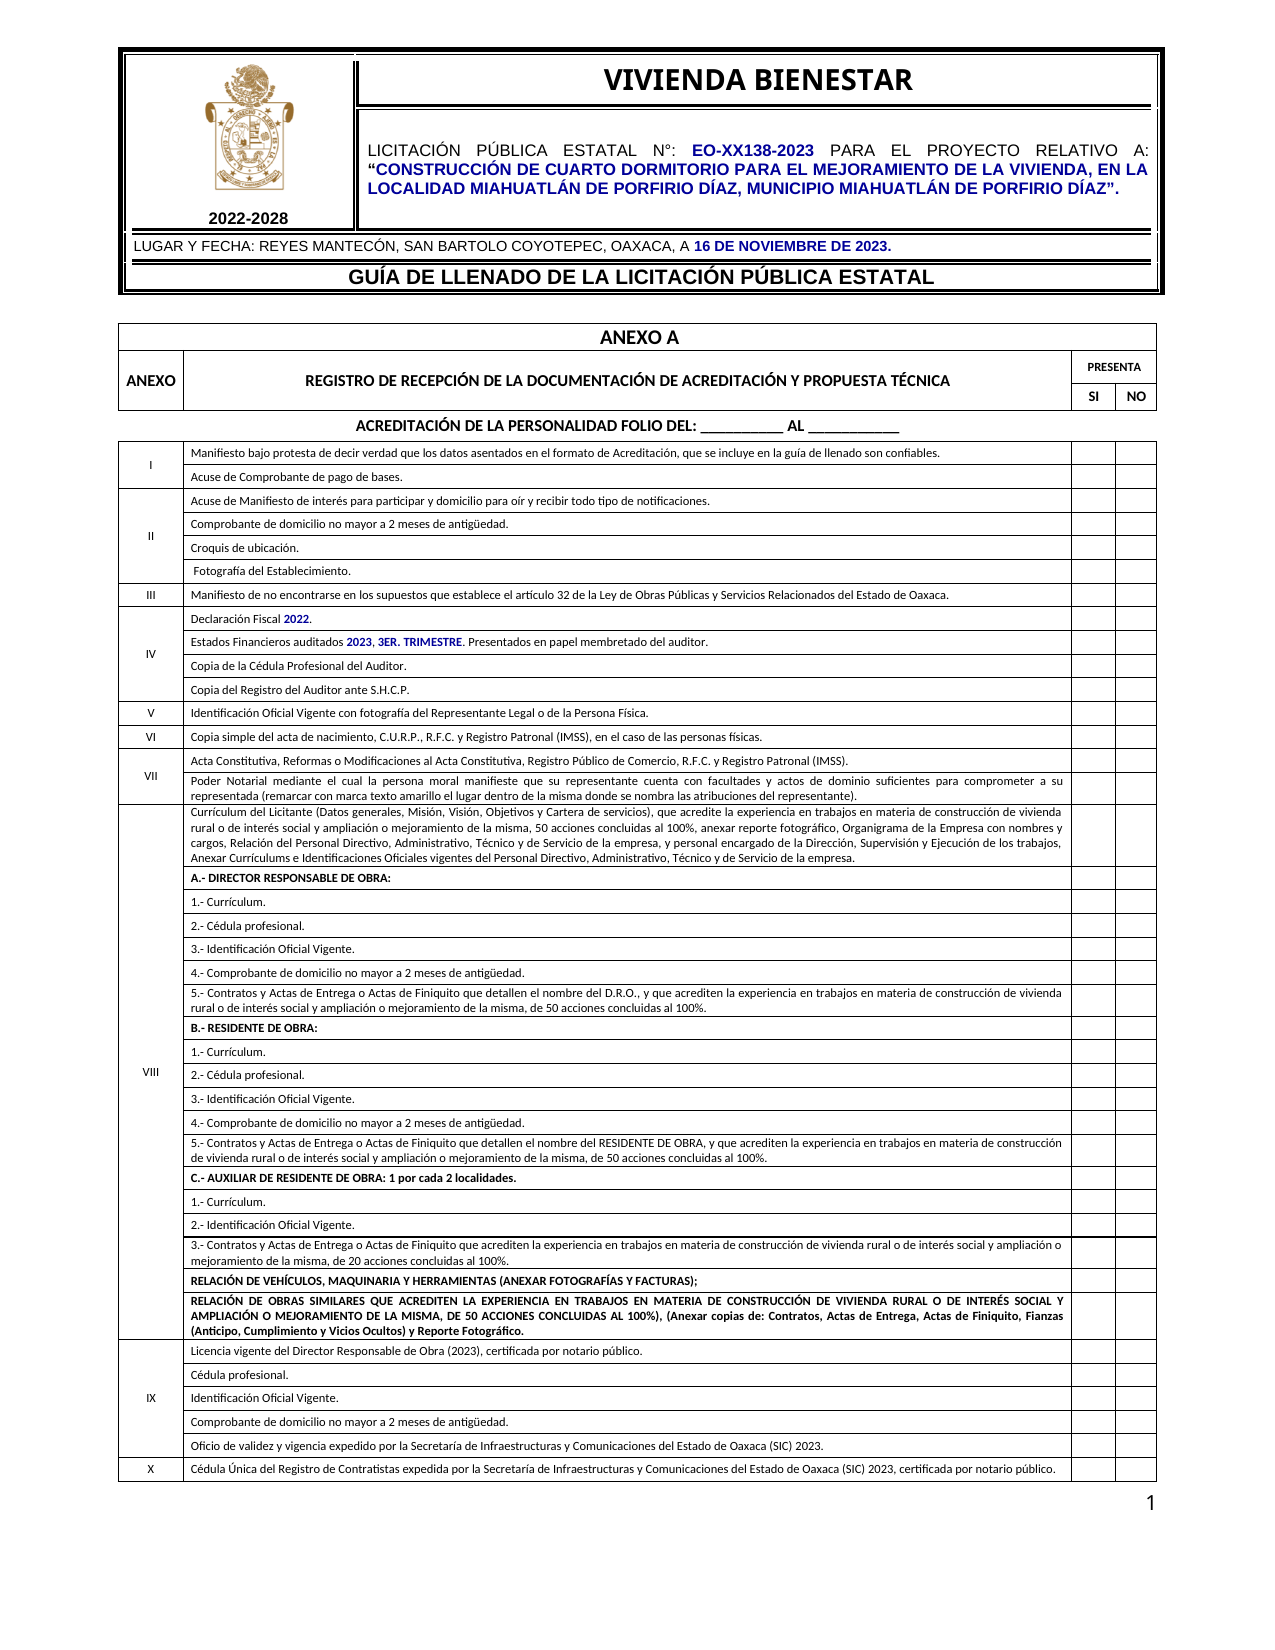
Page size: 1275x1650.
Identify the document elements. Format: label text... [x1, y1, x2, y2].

table_cell [1116, 1378, 1156, 1400]
table_cell 5.- Contratos y Actas de Entrega o Actas de Finiquito que detallen el nombre del D.R.O., y que acrediten la experiencia en trabajos en materia de construcción de vivienda rural o de interés social y ampliación o mejoramiento de la misma, de 50 acciones concluidas al 100%. [184, 975, 1071, 1006]
table_cell [1116, 527, 1156, 549]
table_cell [1072, 669, 1115, 691]
table_cell [1116, 1157, 1156, 1179]
table_cell [1116, 1425, 1156, 1447]
table_cell [1116, 1031, 1156, 1053]
table_cell B.- RESIDENTE DE OBRA: [184, 1007, 1071, 1029]
table_cell [1116, 904, 1156, 927]
table_cell VIII [119, 795, 183, 1329]
table_cell Fotografía del Establecimiento. [184, 550, 1071, 573]
table_cell [1116, 645, 1156, 667]
table_cell IV [119, 598, 183, 691]
table_cell 2.- Identificación Oficial Vigente. [184, 1204, 1071, 1227]
table_cell 5.- Contratos y Actas de Entrega o Actas de Finiquito que detallen el nombre del RESIDENTE DE OBRA, y que acrediten la experiencia en trabajos en materia de construcción de vivienda rural o de interés social y ampliación o mejoramiento de la misma, de 50 acciones concluidas al 100%. [184, 1125, 1071, 1156]
table_cell Acuse de Comprobante de pago de bases. [184, 456, 1071, 478]
table_cell [1116, 857, 1156, 880]
table_cell Cédula profesional. [184, 1354, 1071, 1376]
table_cell [1116, 1401, 1156, 1424]
table_cell ACREDITACIÓN DE LA PERSONALIDAD FOLIO DEL: __________ AL ___________ [183, 401, 1072, 431]
table_cell [1072, 928, 1115, 951]
table_cell Currículum del Licitante (Datos generales, Misión, Visión, Objetivos y Cartera de servicios), que acredite la experiencia en trabajos en materia de construcción de vivienda rural o de interés social y ampliación o mejoramiento de la misma, 50 acciones concluidas al 100%, anexar reporte fotográfico, Organigrama de la Empresa con nombres y cargos, Relación del Personal Directivo, Administrativo, Técnico y de Servicio de la empresa, y personal encargado de la Dirección, Supervisión y Ejecución de los trabajos, Anexar Currículums e Identificaciones Oficiales vigentes del Personal Directivo, Administrativo, Técnico y de Servicio de la empresa. [184, 795, 1071, 856]
table_cell Copia de la Cédula Profesional del Auditor. [184, 645, 1071, 667]
picture [199, 60, 296, 189]
table_cell RELACIÓN DE OBRAS SIMILARES QUE ACREDITEN LA EXPERIENCIA EN TRABAJOS EN MATERIA DE CONSTRUCCIÓN DE VIVIENDA RURAL O DE INTERÉS SOCIAL Y AMPLIACIÓN O MEJORAMIENTO DE LA MISMA, DE 50 ACCIONES CONCLUIDAS AL 100%), (Anexar copias de: Contratos, Actas de Entrega, Actas de Finiquito, Fianzas (Anticipo, Cumplimiento y Vicios Ocultos) y Reporte Fotográfico. [184, 1283, 1071, 1329]
table_cell [1116, 456, 1156, 478]
table_cell [1072, 716, 1115, 738]
table_cell [1072, 621, 1115, 644]
table_cell [1072, 1157, 1115, 1179]
table_cell Poder Notarial mediante el cual la persona moral manifieste que su representante cuenta con facultades y actos de dominio suficientes para comprometer a su representada (remarcar con marca texto amarillo el lugar dentro de la misma donde se nombra las atribuciones del representante). [184, 763, 1071, 794]
table_cell [1072, 1330, 1115, 1353]
table_cell Comprobante de domicilio no mayor a 2 meses de antigüedad. [184, 503, 1071, 526]
table_cell [1116, 669, 1156, 691]
table_cell [1116, 740, 1156, 762]
table_cell [1116, 401, 1157, 431]
table_cell [1072, 1378, 1115, 1400]
table_cell [1116, 1125, 1156, 1156]
table_cell [1116, 795, 1156, 856]
table_cell [1072, 503, 1115, 526]
table_cell [1072, 1125, 1115, 1156]
table_cell 2.- Cédula profesional. [184, 904, 1071, 927]
table_cell C.- AUXILIAR DE RESIDENTE DE OBRA: 1 por cada 2 localidades. [184, 1157, 1071, 1179]
table_cell [1072, 1260, 1115, 1282]
table_cell [1116, 574, 1156, 597]
table_cell [1072, 740, 1115, 762]
table_cell 4.- Comprobante de domicilio no mayor a 2 meses de antigüedad. [184, 1102, 1071, 1124]
table_cell [1116, 928, 1156, 951]
table_cell Manifiesto bajo protesta de decir verdad que los datos asentados en el formato de Acreditación, que se incluye en la guía de llenado son confiables. [184, 432, 1071, 455]
table_cell VI [119, 716, 183, 738]
table_cell I [119, 432, 183, 478]
table_cell [1116, 716, 1156, 738]
table_cell [1072, 857, 1115, 880]
table_cell [1072, 432, 1115, 455]
table_cell [1072, 479, 1115, 502]
table_cell Comprobante de domicilio no mayor a 2 meses de antigüedad. [184, 1401, 1071, 1424]
table_cell [1072, 1054, 1115, 1077]
table_cell [1072, 1078, 1115, 1101]
table_cell [1072, 1448, 1115, 1471]
table_cell II [119, 479, 183, 573]
table_cell IX [119, 1330, 183, 1447]
table_cell [1116, 479, 1156, 502]
table_cell Identificación Oficial Vigente con fotografía del Representante Legal o de la Persona Física. [184, 692, 1071, 715]
table_cell [1072, 645, 1115, 667]
table_cell [1072, 550, 1115, 573]
table_cell Acta Constitutiva, Reformas o Modificaciones al Acta Constitutiva, Registro Público de Comercio, R.F.C. y Registro Patronal (IMSS). [184, 740, 1071, 762]
table_cell [1116, 621, 1156, 644]
table_cell [1116, 692, 1156, 715]
table_cell Identificación Oficial Vigente. [184, 1378, 1071, 1400]
table_cell [1116, 1102, 1156, 1124]
table_cell VII [119, 740, 183, 794]
table_cell REGISTRO DE RECEPCIÓN DE LA DOCUMENTACIÓN DE ACREDITACIÓN Y PROPUESTA TÉCNICA [184, 341, 1071, 400]
table_cell [1072, 527, 1115, 549]
table_cell 3.- Contratos y Actas de Entrega o Actas de Finiquito que acrediten la experiencia en trabajos en materia de construcción de vivienda rural o de interés social y ampliación o mejoramiento de la misma, de 20 acciones concluidas al 100%. [184, 1228, 1071, 1258]
table_cell [1072, 1283, 1115, 1329]
table_cell III [119, 574, 183, 597]
table_cell PRESENTA [1072, 341, 1156, 373]
table_cell [1072, 795, 1115, 856]
table_cell [1072, 574, 1115, 597]
table_cell Declaración Fiscal 2022. [184, 598, 1071, 620]
table_cell [1116, 1330, 1156, 1353]
table_cell [1072, 456, 1115, 478]
table_cell Copia del Registro del Auditor ante S.H.C.P. [184, 669, 1071, 691]
table_cell [1116, 1204, 1156, 1227]
table_cell [1072, 1401, 1115, 1424]
table_cell A.- DIRECTOR RESPONSABLE DE OBRA: [184, 857, 1071, 880]
table_cell [1072, 1102, 1115, 1124]
table_cell [1116, 598, 1156, 620]
table_cell [1116, 975, 1156, 1006]
table_cell 3.- Identificación Oficial Vigente. [184, 928, 1071, 951]
table_cell NO [1116, 374, 1156, 400]
table_cell [1072, 1031, 1115, 1053]
table_cell [1116, 1448, 1156, 1471]
table_cell [1116, 952, 1156, 974]
table_cell [1072, 692, 1115, 715]
table_cell [1116, 1354, 1156, 1376]
table_cell ANEXO [119, 341, 183, 400]
table_cell [1072, 1007, 1115, 1029]
table_cell [1072, 1181, 1115, 1203]
table_cell Oficio de validez y vigencia expedido por la Secretaría de Infraestructuras y Comunicaciones del Estado de Oaxaca (SIC) 2023. [184, 1425, 1071, 1447]
table_cell 4.- Comprobante de domicilio no mayor a 2 meses de antigüedad. [184, 952, 1071, 974]
table_cell 2.- Cédula profesional. [184, 1054, 1071, 1077]
table_cell [1116, 1007, 1156, 1029]
table_cell Manifiesto de no encontrarse en los supuestos que establece el artículo 32 de la Ley de Obras Públicas y Servicios Relacionados del Estado de Oaxaca. [184, 574, 1071, 597]
table_cell [1116, 1260, 1156, 1282]
table_header ANEXO A [119, 315, 1156, 340]
table_cell [1072, 952, 1115, 974]
table_cell Estados Financieros auditados 2023, 3ER. TRIMESTRE. Presentados en papel membretado del auditor. [184, 621, 1071, 644]
table_cell 1.- Currículum. [184, 1181, 1071, 1203]
table_cell Licencia vigente del Director Responsable de Obra (2023), certificada por notario público. [184, 1330, 1071, 1353]
table_cell [1116, 1078, 1156, 1101]
table_cell [1072, 1425, 1115, 1447]
table_cell SI [1072, 374, 1115, 400]
table_cell 1.- Currículum. [184, 1031, 1071, 1053]
table_cell [1116, 550, 1156, 573]
table_cell V [119, 692, 183, 715]
table_cell RELACIÓN DE VEHÍCULOS, MAQUINARIA Y HERRAMIENTAS (ANEXAR FOTOGRAFÍAS Y FACTURAS); [184, 1260, 1071, 1282]
table_cell Croquis de ubicación. [184, 527, 1071, 549]
table_cell [1072, 1204, 1115, 1227]
table_cell [1116, 432, 1156, 455]
table_cell [118, 401, 183, 431]
table_cell [1072, 763, 1115, 794]
table_cell [1116, 503, 1156, 526]
table_cell [1072, 881, 1115, 903]
table_cell [1072, 401, 1116, 431]
table_cell [1072, 598, 1115, 620]
table_cell Cédula Única del Registro de Contratistas expedida por la Secretaría de Infraestructuras y Comunicaciones del Estado de Oaxaca (SIC) 2023, certificada por notario público. [184, 1448, 1071, 1471]
table_cell [1116, 1181, 1156, 1203]
table_cell [1116, 1283, 1156, 1329]
table_cell Copia simple del acta de nacimiento, C.U.R.P., R.F.C. y Registro Patronal (IMSS), en el caso de las personas físicas. [184, 716, 1071, 738]
table_cell [1072, 975, 1115, 1006]
table_cell 1.- Currículum. [184, 881, 1071, 903]
table_cell [1116, 881, 1156, 903]
table_cell [1072, 904, 1115, 927]
table_cell Acuse de Manifiesto de interés para participar y domicilio para oír y recibir todo tipo de notificaciones. [184, 479, 1071, 502]
table_cell [1072, 1354, 1115, 1376]
table_cell [1116, 1054, 1156, 1077]
table_cell [1072, 1228, 1115, 1258]
table_cell [1116, 763, 1156, 794]
table_cell 3.- Identificación Oficial Vigente. [184, 1078, 1071, 1101]
table_cell X [119, 1448, 183, 1471]
table_cell [1116, 1228, 1156, 1258]
